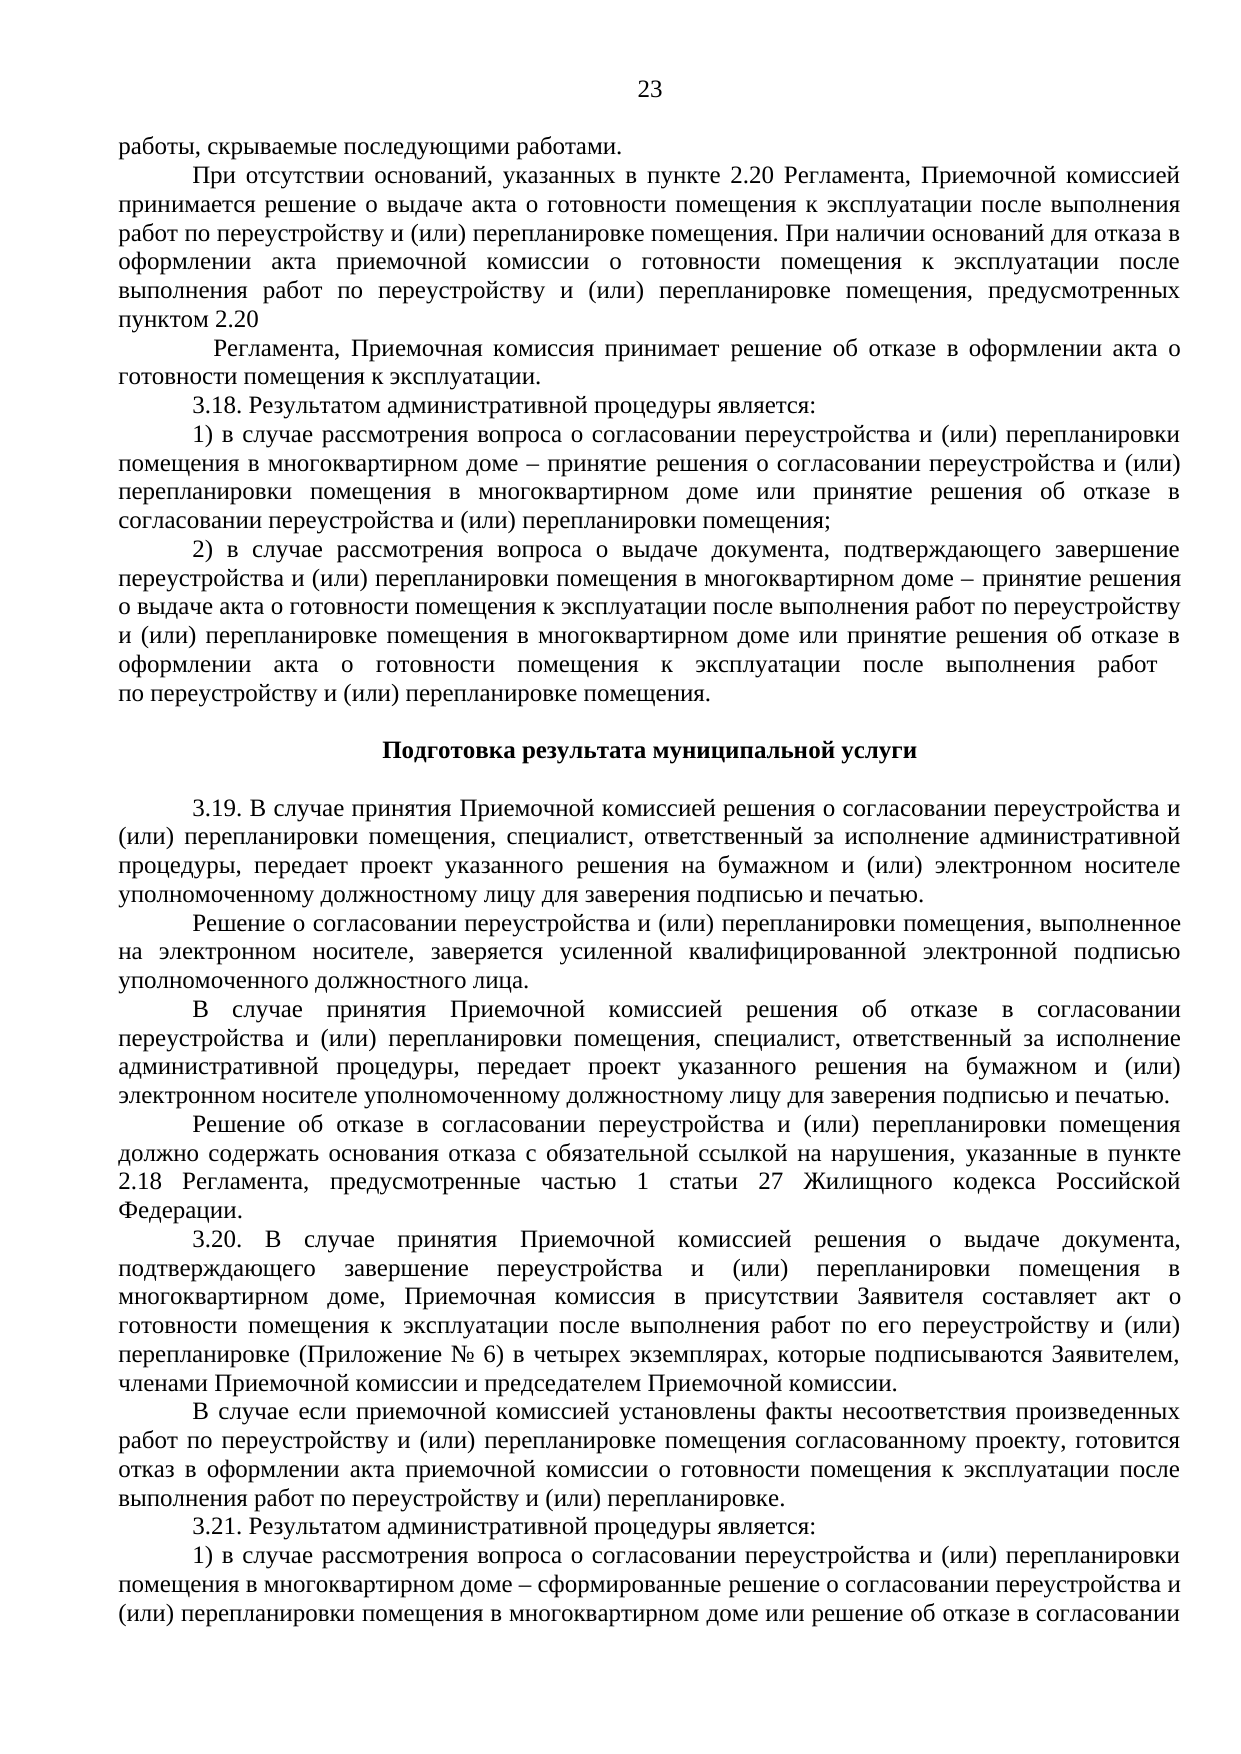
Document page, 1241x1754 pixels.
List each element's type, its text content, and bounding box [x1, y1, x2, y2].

text 3.20. В случае принятия Приемочной комиссией решения о выдаче документа, подтверждающего завершение переустройства и (или) перепланировки помещения в многоквартирном доме, Приемочная комиссия в присутствии Заявителя составляет акт о готовности помещения к эксплуатации после выполнения работ по его переустройству и (или) перепланировке (Приложение № 6) в четырех экземплярах, которые подписываются Заявителем, членами Приемочной комиссии и председателем Приемочной комиссии. [118, 1224, 1181, 1396]
text 3.21. Результатом административной процедуры является: [118, 1511, 1181, 1540]
text При отсутствии оснований, указанных в пункте 2.20 Регламента, Приемочной комиссией принимается решение о выдаче акта о готовности помещения к эксплуатации после выполнения работ по переустройству и (или) перепланировке помещения. При наличии оснований для отказа в оформлении акта приемочной комиссии о готовности помещения к эксплуатации после выполнения работ по переустройству и (или) перепланировке помещения, предусмотренных пунктом 2.20 [118, 160, 1181, 333]
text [118, 1540, 1181, 1626]
text 2) в случае рассмотрения вопроса о выдаче документа, подтверждающего завершение переустройства и (или) перепланировки помещения в многоквартирном доме – принятие решения о выдаче акта о готовности помещения к эксплуатации после выполнения работ по переустройству и (или) перепланировке помещения в многоквартирном доме или принятие решения об отказе в оформлении акта о готовности помещения к эксплуатации после выполнения работ по переустройству и (или) перепланировке помещения. [118, 534, 1181, 706]
text 1) в случае рассмотрения вопроса о согласовании переустройства и (или) перепланировки помещения в многоквартирном доме – принятие решения о согласовании переустройства и (или) перепланировки помещения в многоквартирном доме или принятие решения об отказе в согласовании переустройства и (или) перепланировки помещения; [118, 419, 1181, 534]
text В случае принятия Приемочной комиссией решения об отказе в согласовании переустройства и (или) перепланировки помещения, специалист, ответственный за исполнение административной процедуры, передает проект указанного решения на бумажном и (или) электронном носителе уполномоченному должностному лицу для заверения подписью и печатью. [118, 994, 1181, 1109]
text Регламента, Приемочная комиссия принимает решение об отказе в оформлении акта о готовности помещения к эксплуатации. [118, 333, 1181, 390]
text Решение о согласовании переустройства и (или) перепланировки помещения, выполненное на электронном носителе, заверяется усиленной квалифицированной электронной подписью уполномоченного должностного лица. [118, 908, 1181, 994]
text Решение об отказе в согласовании переустройства и (или) перепланировки помещения должно содержать основания отказа с обязательной ссылкой на нарушения, указанные в пункте 2.18 Регламента, предусмотренные частью 1 статьи 27 Жилищного кодекса Российской Федерации. [118, 1109, 1181, 1224]
text 3.19. В случае принятия Приемочной комиссией решения о согласовании переустройства и (или) перепланировки помещения, специалист, ответственный за исполнение административной процедуры, передает проект указанного решения на бумажном и (или) электронном носителе уполномоченному должностному лицу для заверения подписью и печатью. [118, 793, 1181, 908]
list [118, 131, 1181, 160]
text 3.18. Результатом административной процедуры является: [118, 390, 1181, 419]
text Подготовка результата муниципальной услуги [118, 735, 1181, 764]
text В случае если приемочной комиссией установлены факты несоответствия произведенных работ по переустройству и (или) перепланировке помещения согласованному проекту, готовится отказ в оформлении акта приемочной комиссии о готовности помещения к эксплуатации после выполнения работ по переустройству и (или) перепланировке. [118, 1396, 1181, 1511]
